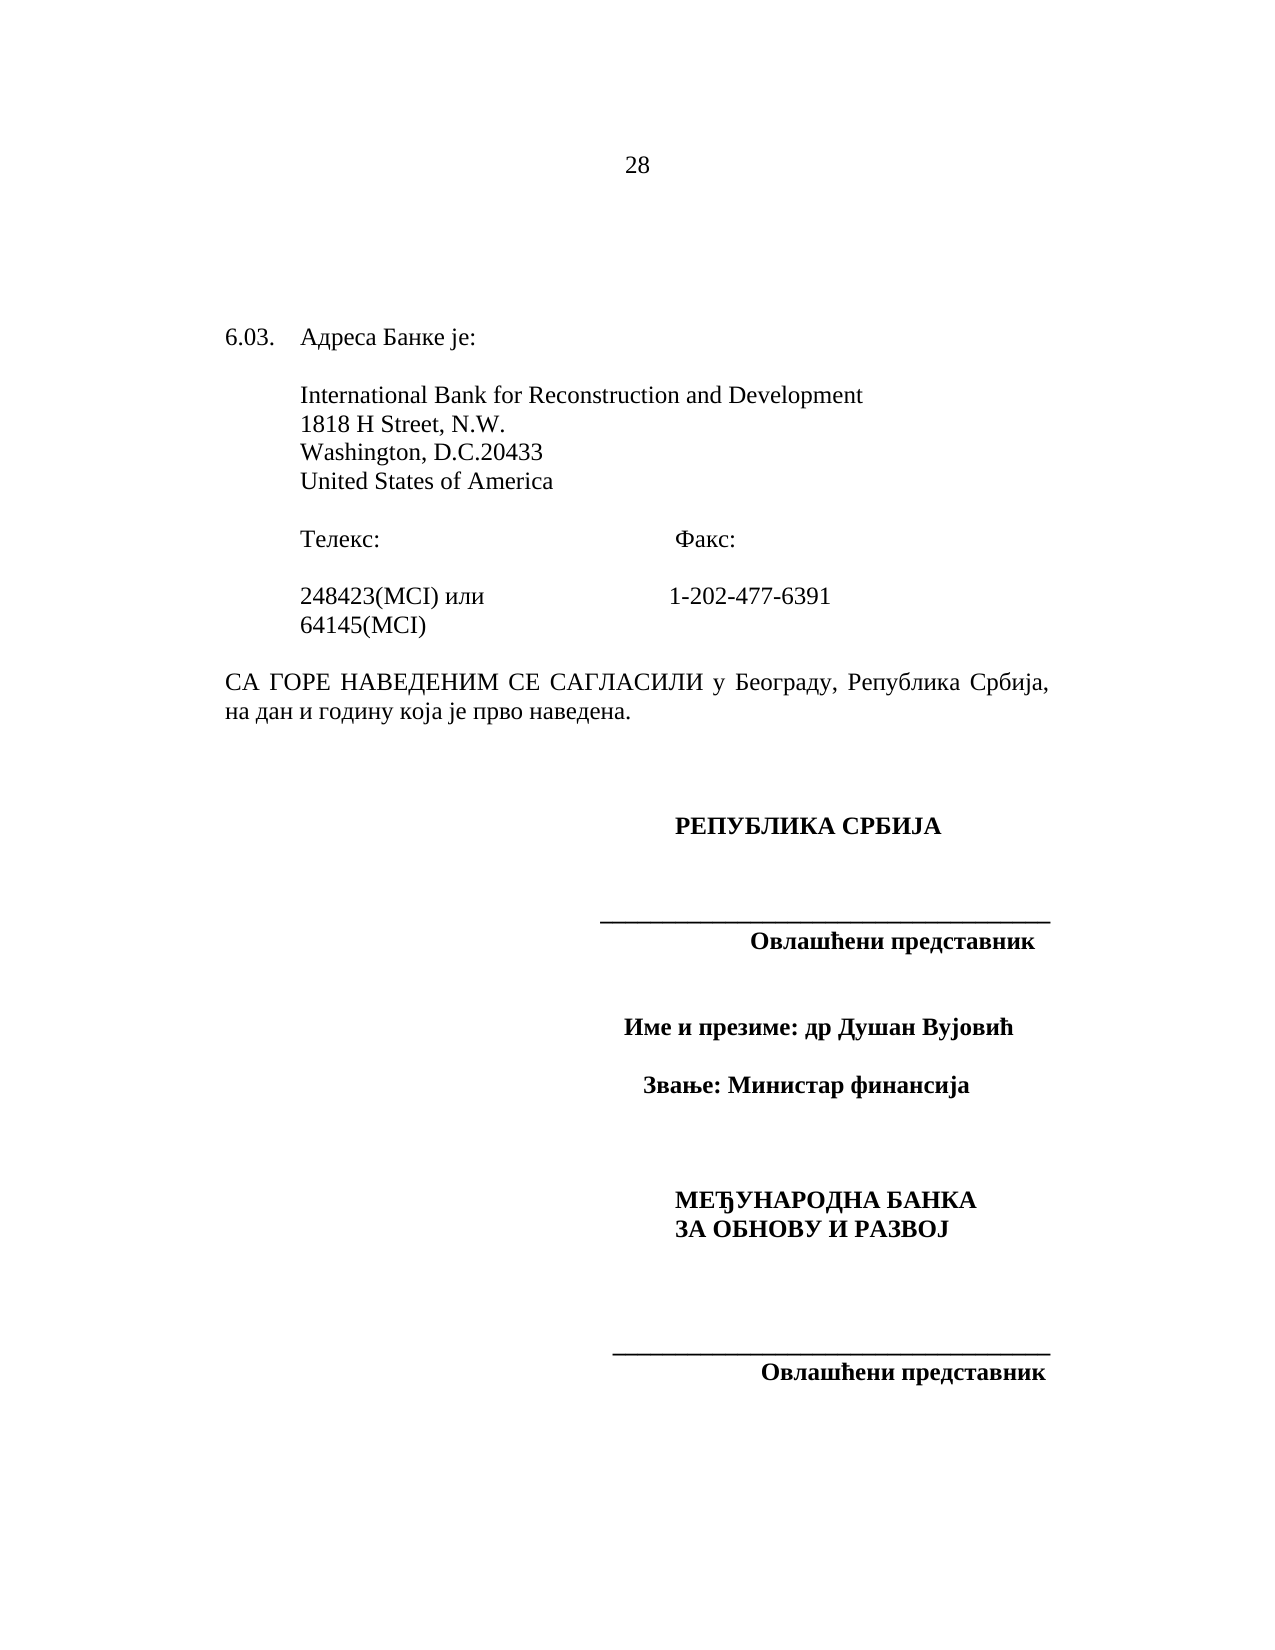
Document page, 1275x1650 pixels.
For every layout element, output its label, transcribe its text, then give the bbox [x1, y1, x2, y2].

text 1818 H Street, N.W. [300, 409, 1050, 437]
text ____________________________________ [225, 897, 1050, 926]
text Овлашћени представник [675, 926, 1050, 955]
text Име и презиме: др Душан Вујовић [225, 1012, 1050, 1041]
text ЗА ОБНОВУ И РАЗВОЈ [225, 1214, 1050, 1242]
text Овлашћени представник [225, 1357, 1050, 1386]
text 248423(MCI) или 1-202-477-6391 [300, 581, 1050, 610]
text International Bank for Reconstruction and Development [300, 380, 1050, 409]
text Телекс: Факс: [300, 524, 1050, 552]
text ___________________________________ [225, 1329, 1050, 1357]
text 64145(MCI) [300, 610, 1050, 639]
text РЕПУБЛИКА СРБИЈА [600, 811, 1050, 840]
text 6.03. Адреса Банке је: [225, 322, 1050, 351]
text СА ГОРЕ НАВЕДЕНИМ СЕ САГЛАСИЛИ у Београду, Република Србија, на дан и годину која је прво наведена. [225, 667, 1050, 725]
text МЕЂУНАРОДНА БАНКА [600, 1185, 1050, 1214]
text Звањe: Министар финансија [225, 1070, 1050, 1099]
text United States of America [300, 466, 1050, 495]
text Washington, D.C.20433 [300, 437, 1050, 466]
